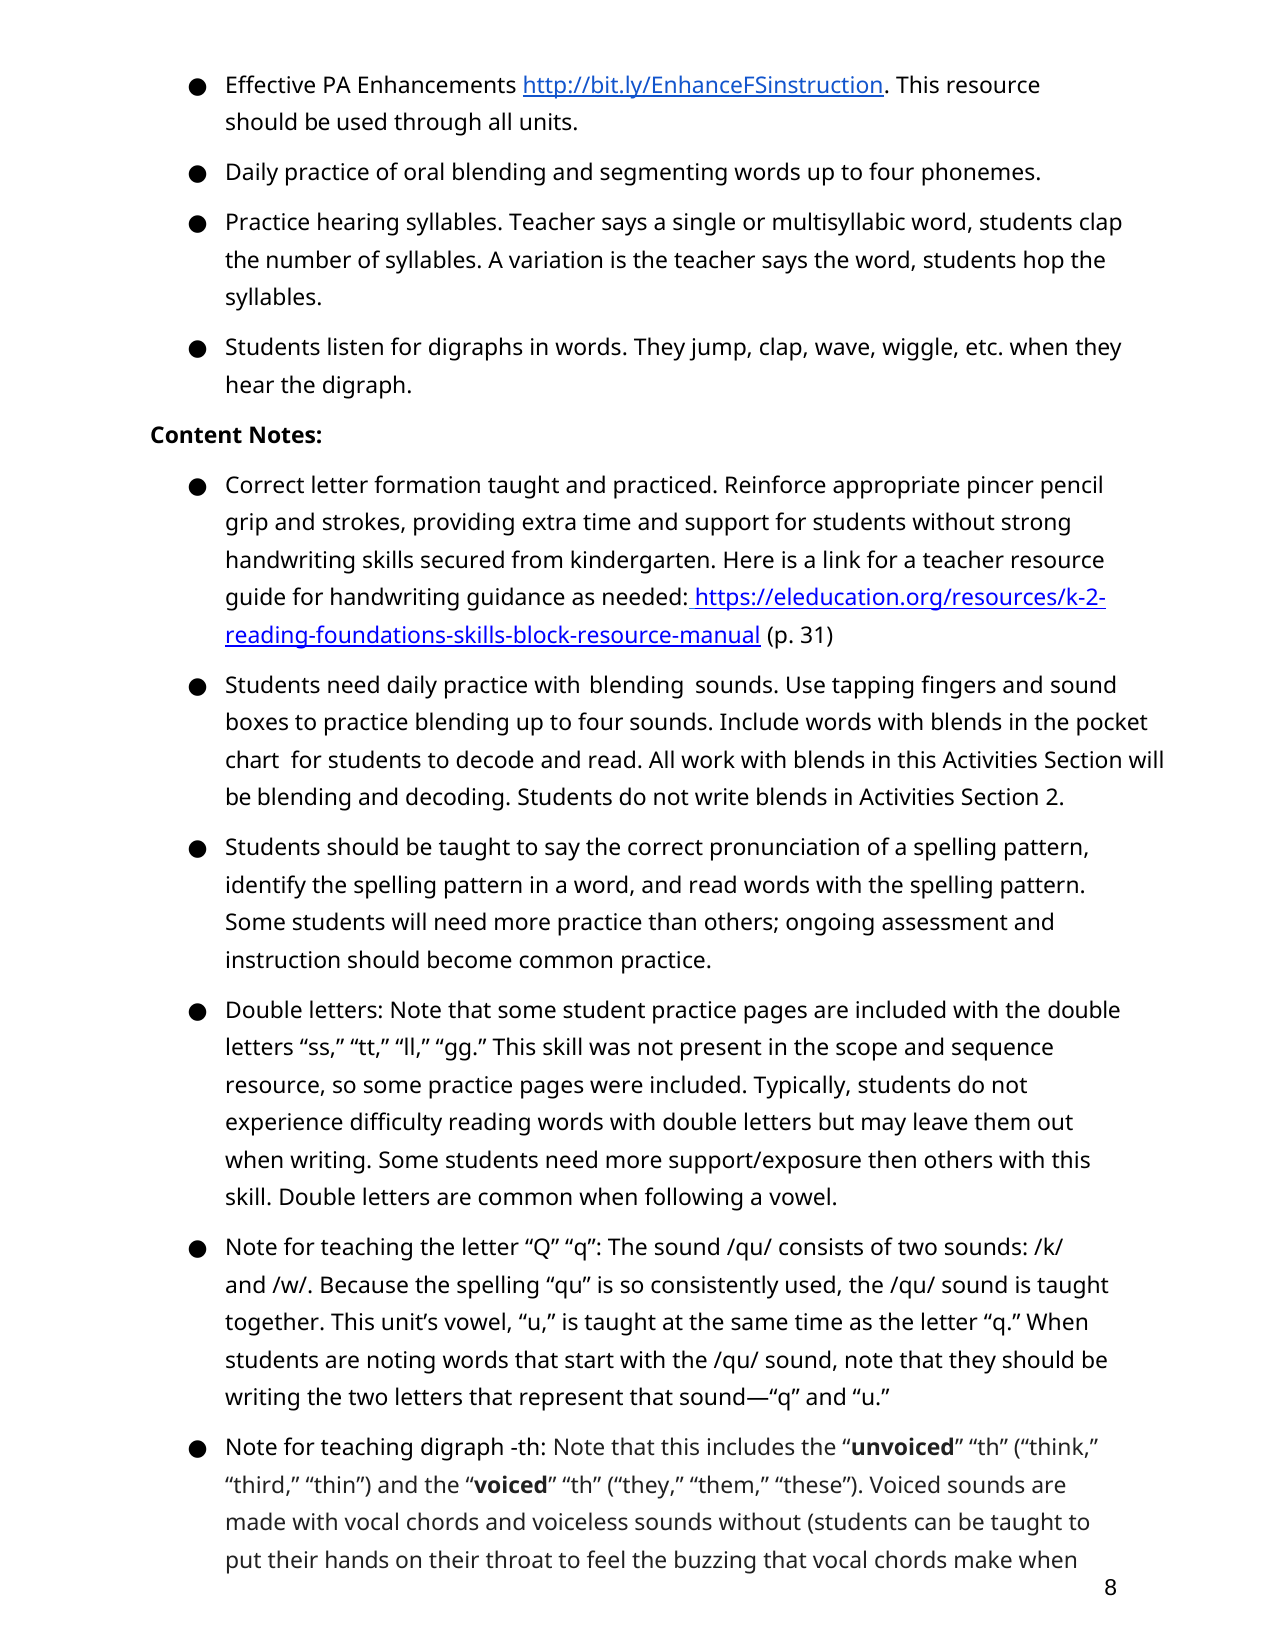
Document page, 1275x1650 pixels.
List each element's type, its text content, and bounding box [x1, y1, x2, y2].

list Note for teaching the letter “Q” “q”: The sound /qu/ consists of two sounds: /k/ and /w/. Because the spelling “qu” is so consistently used, the /qu/ sound is taught together. This unit’s vowel, “u,” is taught at the same time as the letter “q.” When students are noting words that start with the /qu/ sound, note that they should be writing the two letters that represent that sound—“q” and “u.” [187, 1231, 1125, 1412]
list Students should be taught to say the correct pronunciation of a spelling pattern, identify the spelling pattern in a word, and read words with the spelling pattern. Some students will need more practice than others; ongoing assessment and instruction should become common practice. [187, 831, 1124, 975]
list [187, 1431, 1124, 1575]
list Effective PA Enhancements http://bit.ly/EnhanceFSinstruction. This resource should be used through all units. [187, 69, 1107, 137]
list Practice hearing syllables. Teacher says a single or multisyllabic word, students clap the number of syllables. A variation is the teacher says the word, students hop the syllables. [187, 206, 1125, 312]
list Daily practice of oral blending and segmenting words up to four phonemes. [187, 156, 1181, 187]
list Students listen for digraphs in words. They jump, clap, wave, wiggle, etc. when they hear the digraph. [187, 331, 1124, 400]
list Correct letter formation taught and practiced. Reinforce appropriate pincer pencil grip and strokes, providing extra time and support for students without strong handwriting skills secured from kindergarten. Here is a link for a teacher resource guide for handwriting guidance as needed: https://eleducation.org/resources/k-2-reading-foundations-skills-block-resource-manual (p. 31) [187, 469, 1110, 650]
list Double letters: Note that some student practice pages are included with the double letters “ss,” “tt,” “ll,” “gg.” This skill was not present in the scope and sequence resource, so some practice pages were included. Typically, students do not experience difficulty reading words with double letters but may leave them out when writing. Some students need more support/exposure then others with this skill. Double letters are common when following a vowel. [187, 994, 1125, 1212]
subtitle Content Notes: [150, 419, 1181, 450]
list Students need daily practice with blending sounds. Use tapping fingers and sound boxes to practice blending up to four sounds. Include words with blends in the pocket chart for students to decode and read. All work with blends in this Activities Section will be blending and decoding. Students do not write blends in Activities Section 2. [187, 669, 1181, 812]
